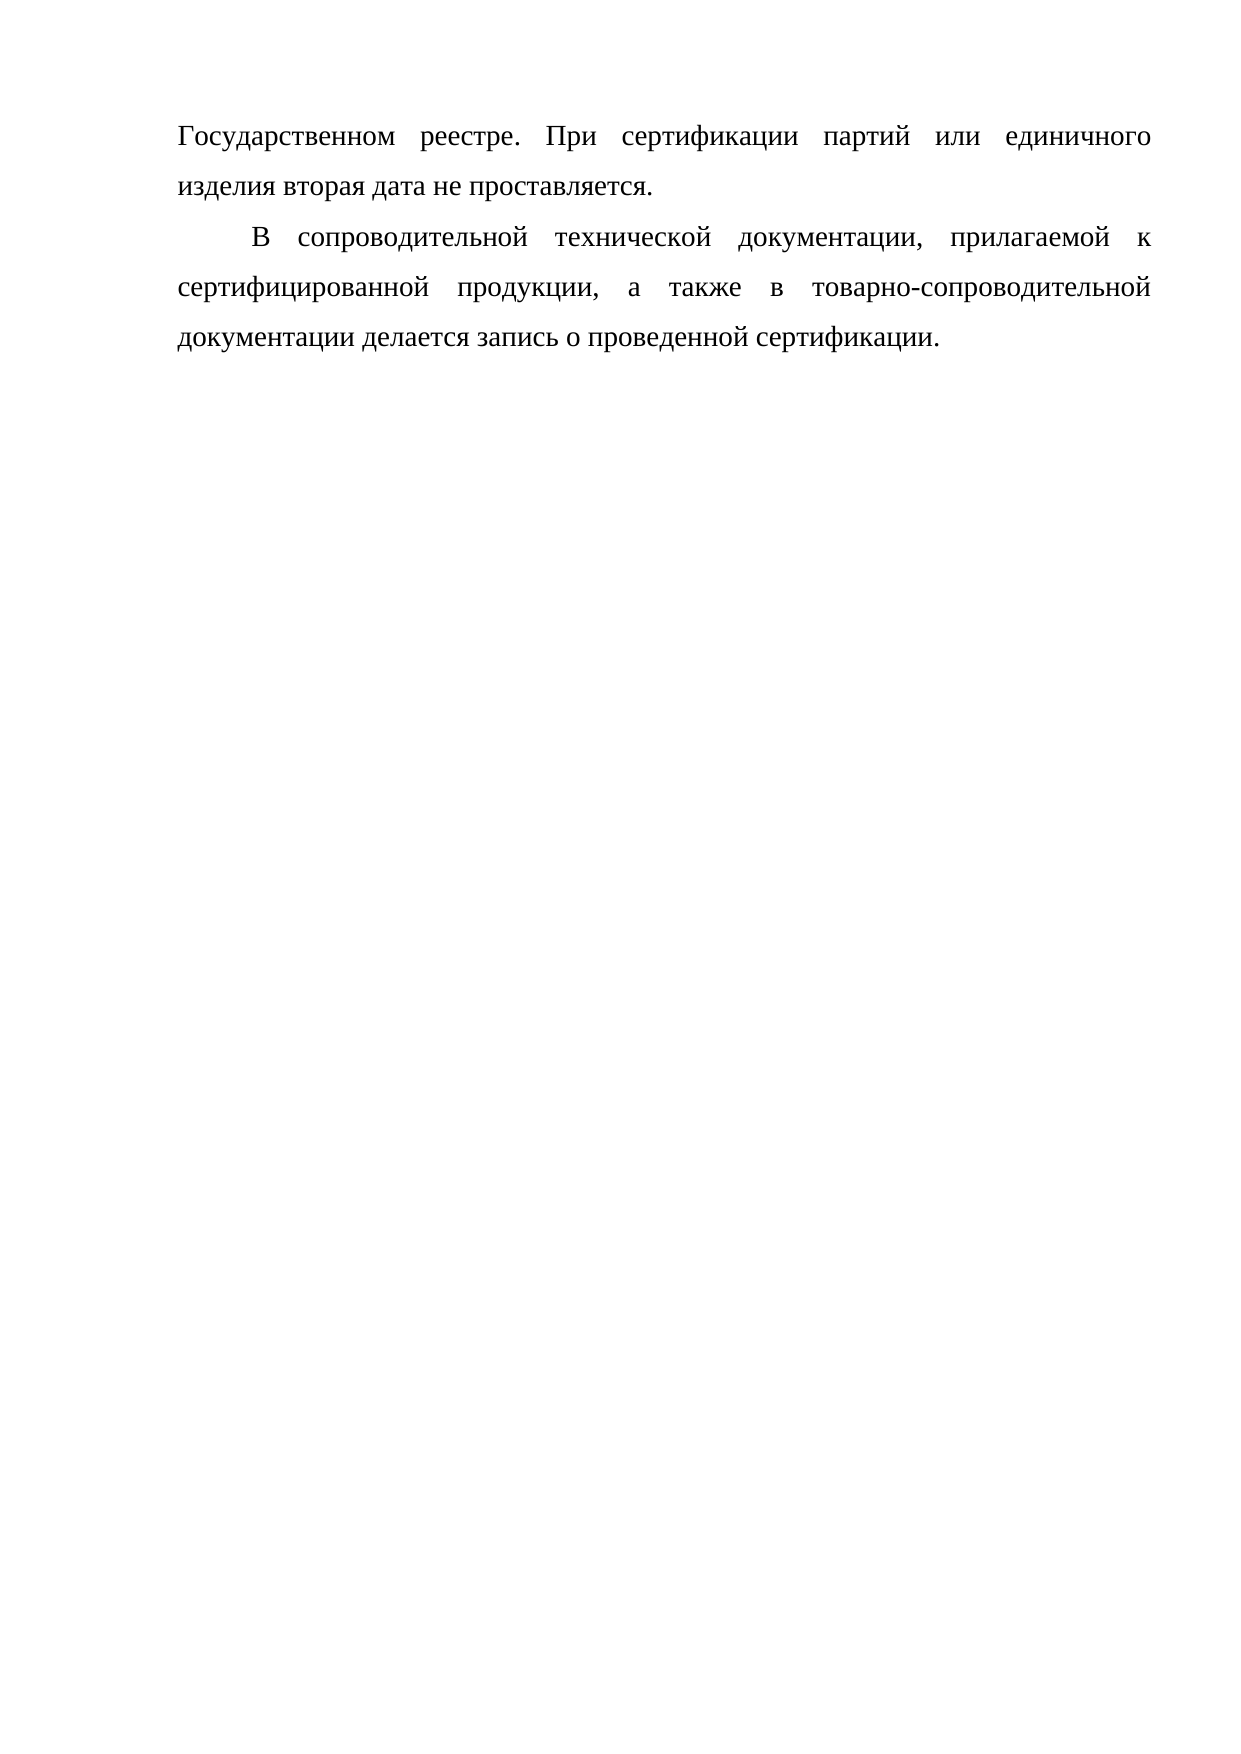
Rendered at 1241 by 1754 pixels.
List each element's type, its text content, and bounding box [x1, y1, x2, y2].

text В сопроводительной технической документации, прилагаемой к сертифицированной продукции, а также в товарно-сопроводительной документации делается запись о проведенной сертификации. [177, 219, 1152, 353]
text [177, 118, 1152, 202]
